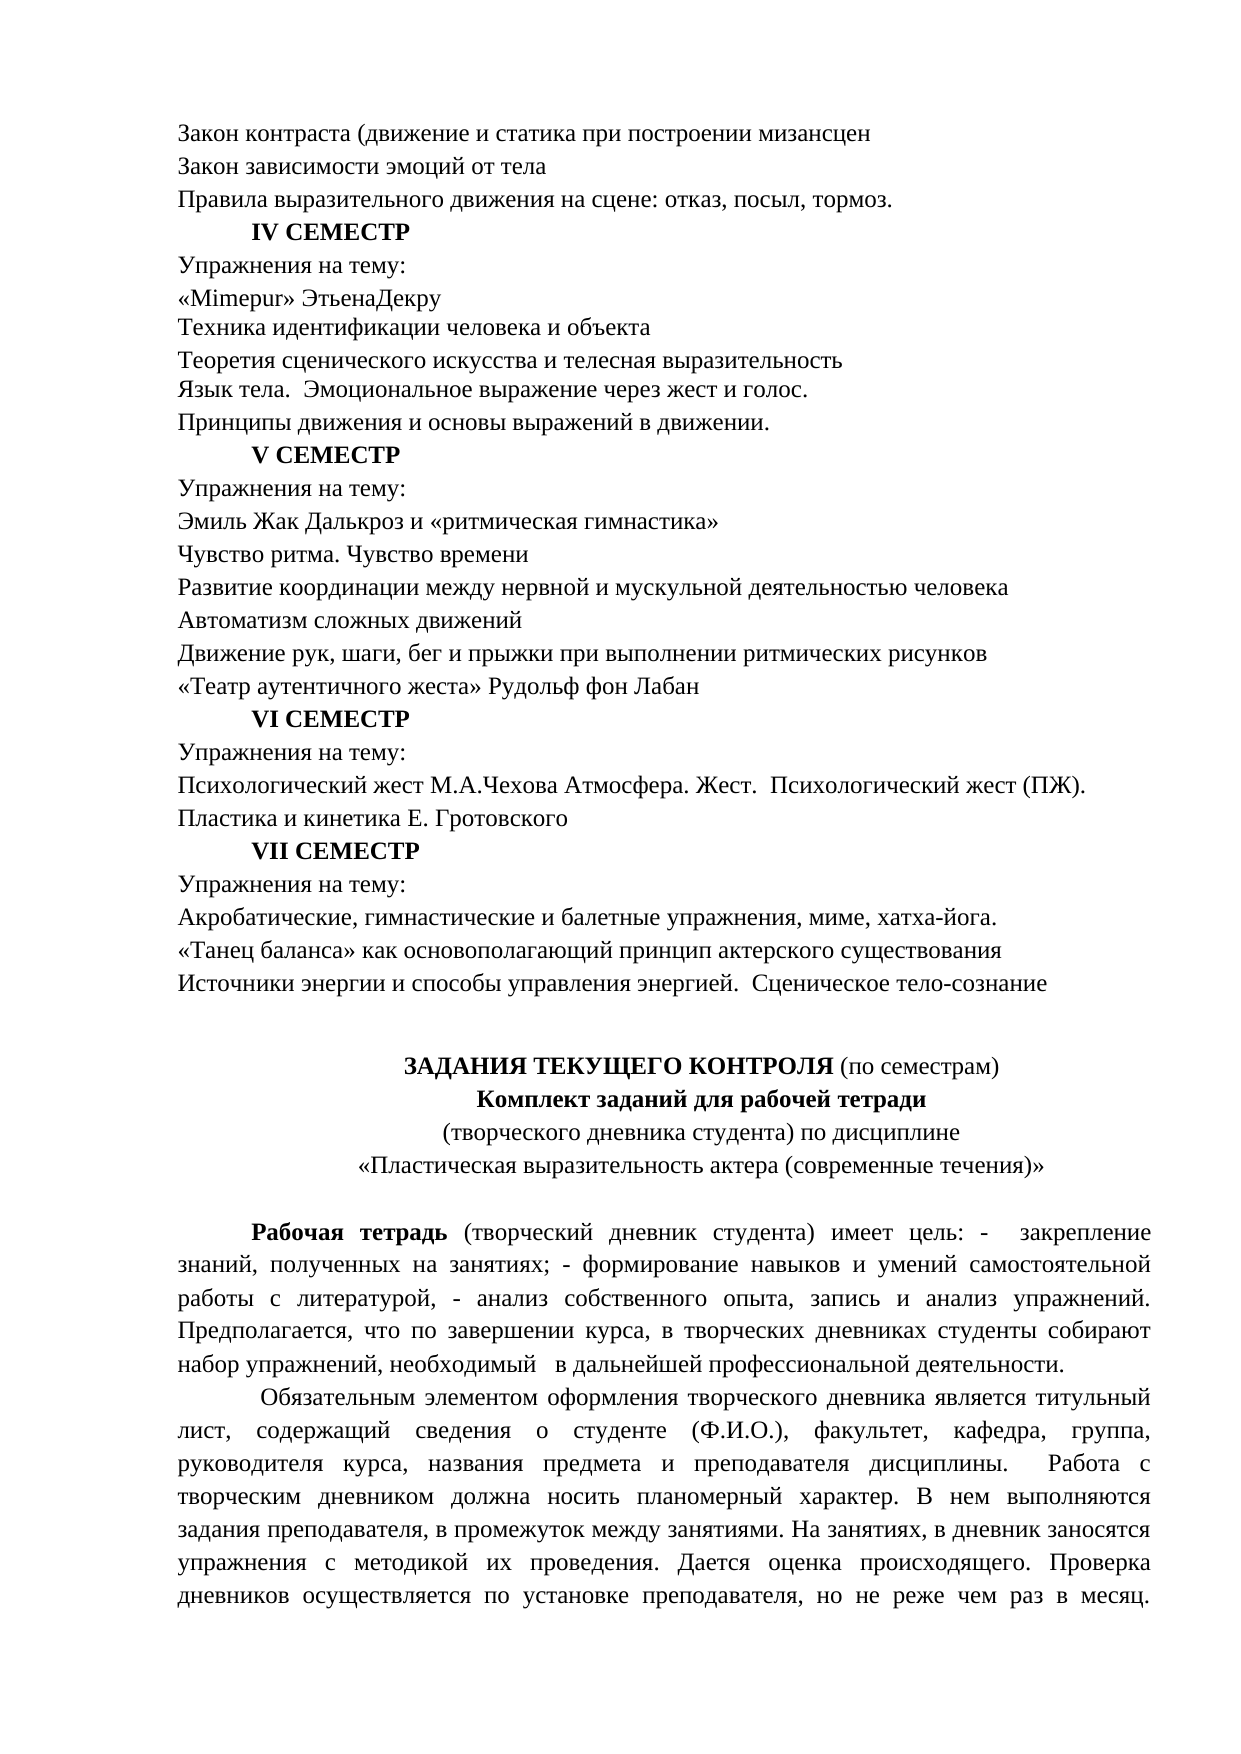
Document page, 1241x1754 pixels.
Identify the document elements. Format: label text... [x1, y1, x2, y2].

text Закон контраста (движение и статика при построении мизансцен [177, 118, 1152, 147]
text Упражнения на тему: [177, 737, 1152, 766]
text Эмиль Жак Далькроз и «ритмическая гимнастика» [177, 506, 1152, 534]
text VI СЕМЕСТР [177, 704, 1152, 733]
text Техника идентификации человека и объекта [177, 312, 1152, 341]
text «Театр аутентичного жеста» Рудольф фон Лабан [177, 671, 1152, 700]
text IV СЕМЕСТР [177, 217, 1152, 246]
text Упражнения на тему: [177, 473, 1152, 502]
text Движение рук, шаги, бег и прыжки при выполнении ритмических рисунков [177, 638, 1152, 667]
text Акробатические, гимнастические и балетные упражнения, миме, хатха-йога. [177, 902, 1152, 931]
text Развитие координации между нервной и мускульной деятельностью человека [177, 572, 1152, 601]
text Язык тела. Эмоциональное выражение через жест и голос. [177, 374, 1152, 402]
text Автоматизм сложных движений [177, 605, 1152, 634]
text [177, 1382, 1152, 1608]
text Комплект заданий для рабочей тетради [177, 1084, 1152, 1113]
text ЗАДАНИЯ ТЕКУЩЕГО КОНТРОЛЯ (по семестрам) [177, 1051, 1152, 1080]
text Психологический жест М.А.Чехова Атмосфера. Жест. Психологический жест (ПЖ). [177, 770, 1152, 799]
text Пластика и кинетика Е. Гротовского [177, 803, 1152, 832]
text Закон зависимости эмоций от тела [177, 151, 1152, 180]
text Рабочая тетрадь (творческий дневник студента) имеет цель: - закрепление знаний, полученных на занятиях; - формирование навыков и умений самостоятельной работы с литературой, - анализ собственного опыта, запись и анализ упражнений. Предполагается, что по завершении курса, в творческих дневниках студенты собирают набор упражнений, необходимый в дальнейшей профессиональной деятельности. [177, 1217, 1152, 1377]
text Источники энергии и способы управления энергией. Сценическое тело-сознание [177, 968, 1152, 997]
text Упражнения на тему: [177, 869, 1152, 898]
text V СЕМЕСТР [177, 440, 1152, 468]
text Правила выразительного движения на сцене: отказ, посыл, тормоз. [177, 184, 1152, 213]
text (творческого дневника студента) по дисциплине [177, 1117, 1152, 1146]
text VII СЕМЕСТР [177, 836, 1152, 865]
text Теоретия сценического искусства и телесная выразительность [177, 345, 1152, 374]
text «Mimepur» ЭтьенаДекру [177, 283, 1152, 312]
text «Танец баланса» как основополагающий принцип актерского существования [177, 935, 1152, 964]
text Чувство ритма. Чувство времени [177, 539, 1152, 568]
text Упражнения на тему: [177, 250, 1152, 279]
text Принципы движения и основы выражений в движении. [177, 407, 1152, 436]
text «Пластическая выразительность актера (современные течения)» [177, 1151, 1152, 1179]
